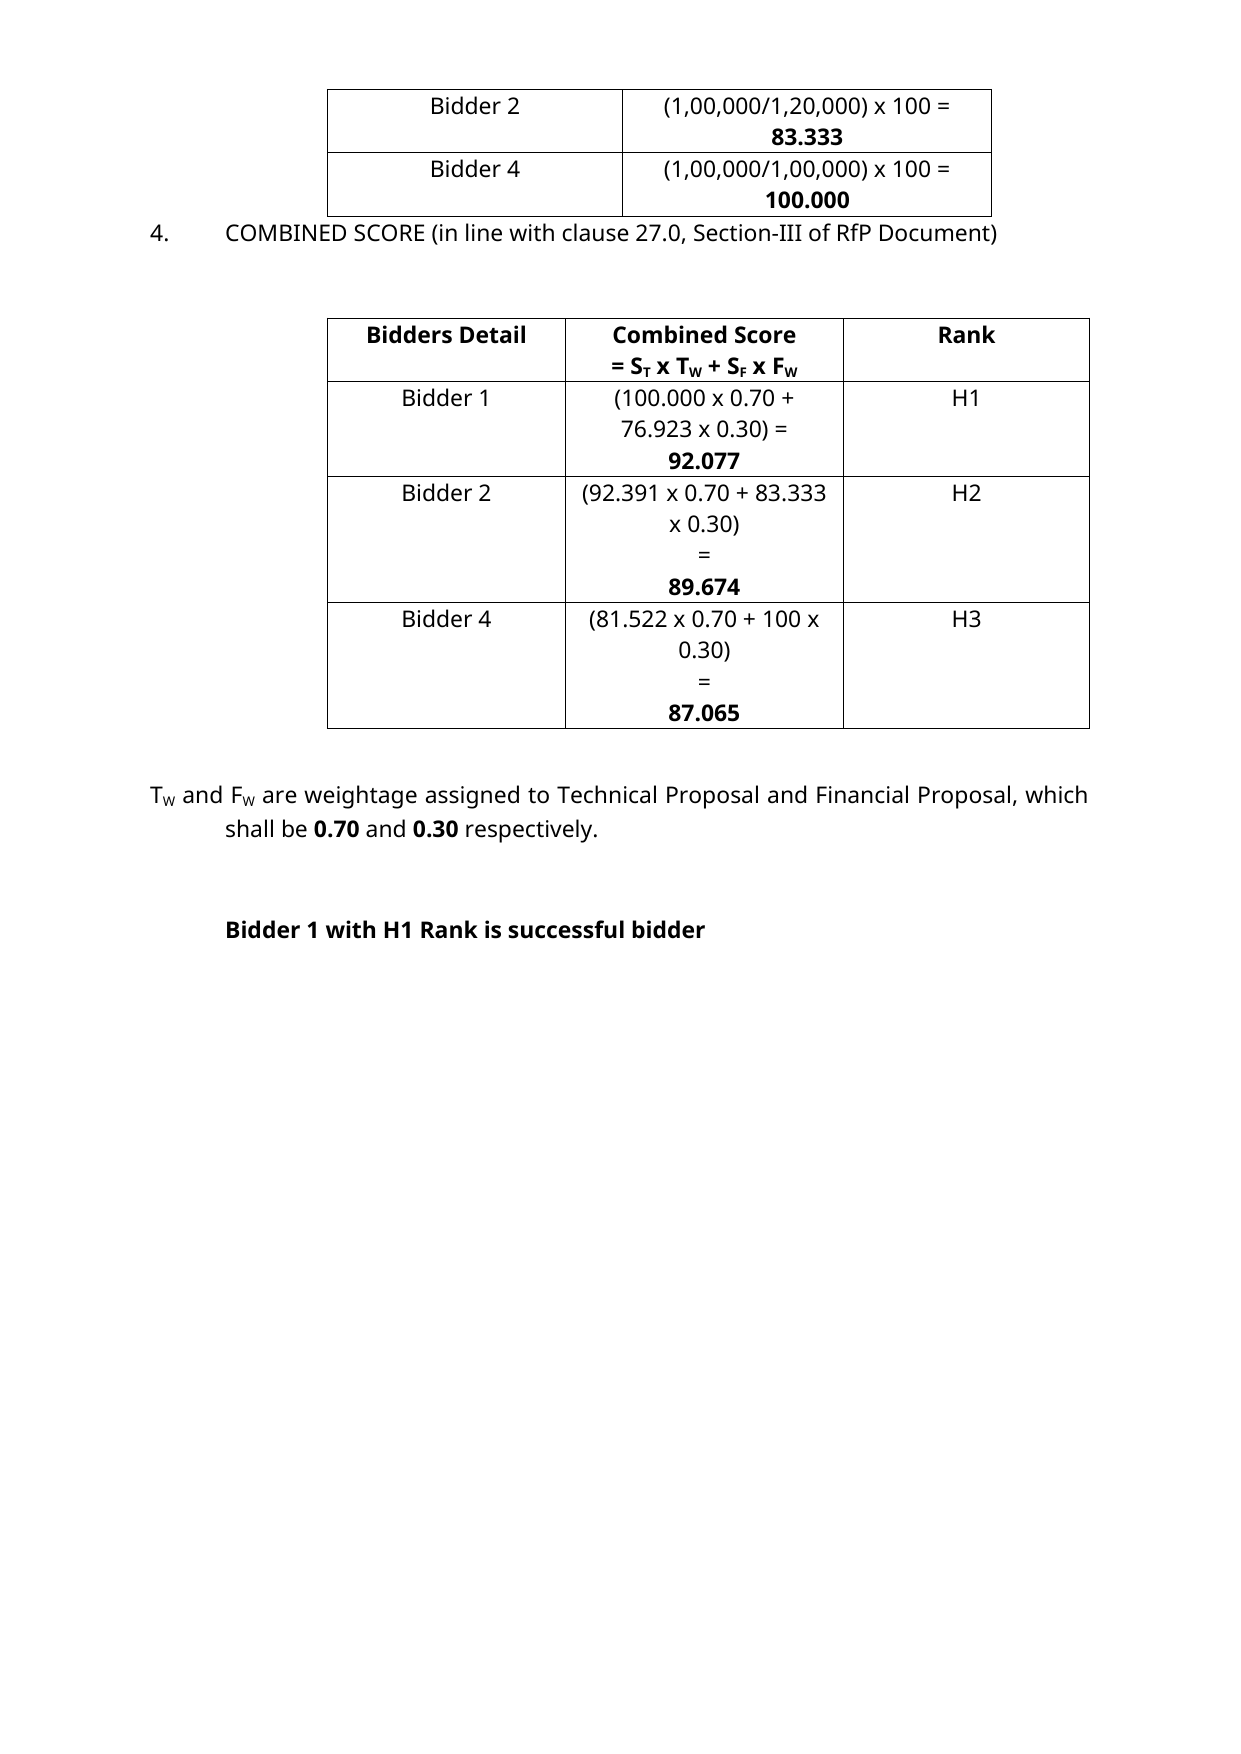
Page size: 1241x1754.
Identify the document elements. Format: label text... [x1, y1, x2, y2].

table_cell (92.391 x 0.70 + 83.333 x 0.30) = 89.674 [566, 477, 843, 602]
text 4. COMBINED SCORE (in line with clause 27.0, Section-III of RfP Document) [150, 217, 1090, 248]
table_cell (81.522 x 0.70 + 100 x 0.30) = 87.065 [566, 603, 843, 728]
table_header Combined Score = ST x TW + SF x FW [566, 319, 843, 381]
text TW and FW are weightage assigned to Technical Proposal and Financial Proposal, which shall be 0.70 and 0.30 respectively. [150, 779, 1090, 844]
table_cell H3 [844, 603, 1089, 728]
table_cell (1,00,000/1,00,000) x 100 = 100.000 [623, 153, 991, 216]
table_cell Bidder 1 [328, 382, 565, 476]
text Bidder 1 with H1 Rank is successful bidder [150, 914, 1090, 945]
table_header Rank [844, 319, 1089, 381]
table_cell (100.000 x 0.70 + 76.923 x 0.30) = 92.077 [566, 382, 843, 476]
table_header Bidders Detail [328, 319, 565, 381]
table_cell (1,00,000/1,20,000) x 100 = 83.333 [623, 90, 991, 152]
table_cell H1 [844, 382, 1089, 476]
table_cell Bidder 4 [328, 603, 565, 728]
table_cell Bidder 2 [328, 90, 622, 152]
table_cell Bidder 2 [328, 477, 565, 602]
table_cell Bidder 4 [328, 153, 622, 216]
table_cell H2 [844, 477, 1089, 602]
